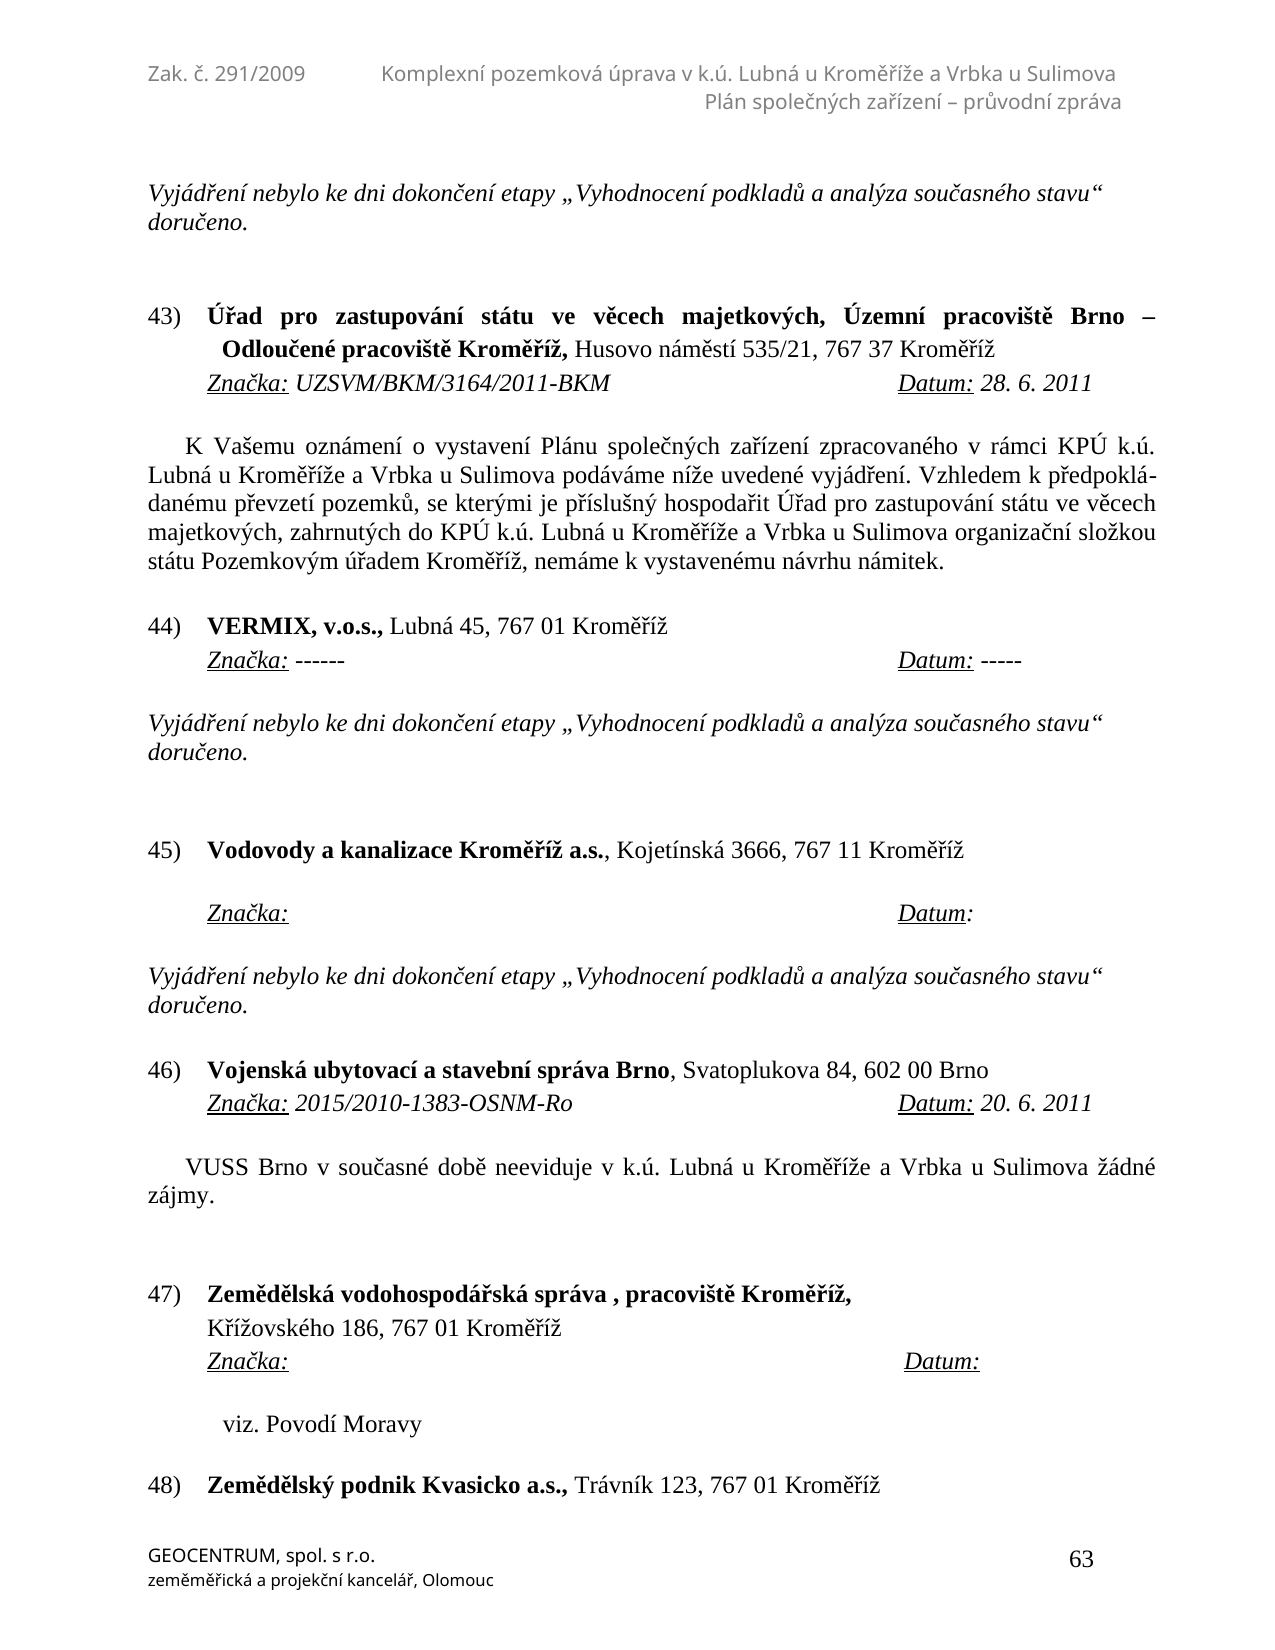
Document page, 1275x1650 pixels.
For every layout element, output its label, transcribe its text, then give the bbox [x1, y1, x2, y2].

text Značka: Datum: [148, 1343, 1157, 1376]
text Značka: ------ Datum: ----- [148, 641, 1157, 675]
text Vyjádření nebylo ke dni dokončení etapy „Vyhodnocení podkladů a analýza současného stavu“ doručeno. [148, 178, 1157, 236]
text K Vašemu oznámení o vystavení Plánu společných zařízení zpracovaného v rámci KPÚ k.ú. Lubná u Kroměříže a Vrbka u Sulimova podáváme níže uvedené vyjádření. Vzhledem k předpokládanému převzetí pozemků, se kterými je příslušný hospodařit Úřad pro zastupování státu ve věcech majetkových, zahrnutých do KPÚ k.ú. Lubná u Kroměříže a Vrbka u Sulimova organizační složkou státu Pozemkovým úřadem Kroměříž, nemáme k vystavenému návrhu námitek. [148, 431, 1157, 575]
text Značka: 2015/2010-1383-OSNM-Ro Datum: 20. 6. 2011 [148, 1085, 1157, 1118]
text Vyjádření nebylo ke dni dokončení etapy „Vyhodnocení podkladů a analýza současného stavu“ doručeno. [148, 708, 1157, 766]
text Značka: UZSVM/BKM/3164/2011-BKM Datum: 28. 6. 2011 [148, 364, 1157, 398]
text VUSS Brno v současné době neeviduje v k.ú. Lubná u Kroměříže a Vrbka u Sulimova žádné zájmy. [148, 1152, 1157, 1209]
list Úřad pro zastupování státu ve věcech majetkových, Územní pracoviště Brno – Odloučené pracoviště Kroměříž, Husovo náměstí 535/21, 767 37 Kroměříž [148, 298, 1157, 364]
text Křížovského 186, 767 01 Kroměříž [148, 1309, 1157, 1343]
list Zemědělský podnik Kvasicko a.s., Trávník 123, 767 01 Kroměříž [148, 1467, 1157, 1500]
text Vyjádření nebylo ke dni dokončení etapy „Vyhodnocení podkladů a analýza současného stavu“ doručeno. [148, 961, 1157, 1018]
text viz. Povodí Moravy [148, 1409, 1157, 1438]
text Značka: Datum: [148, 894, 1157, 928]
list Zemědělská vodohospodářská správa , pracoviště Kroměříž, [148, 1276, 1157, 1309]
list VERMIX, v.o.s., Lubná 45, 767 01 Kroměříž [148, 608, 1157, 641]
list Vodovody a kanalizace Kroměříž a.s., Kojetínská 3666, 767 11 Kroměříž [148, 832, 1157, 866]
list Vojenská ubytovací a stavební správa Brno, Svatoplukova 84, 602 00 Brno [148, 1052, 1157, 1085]
